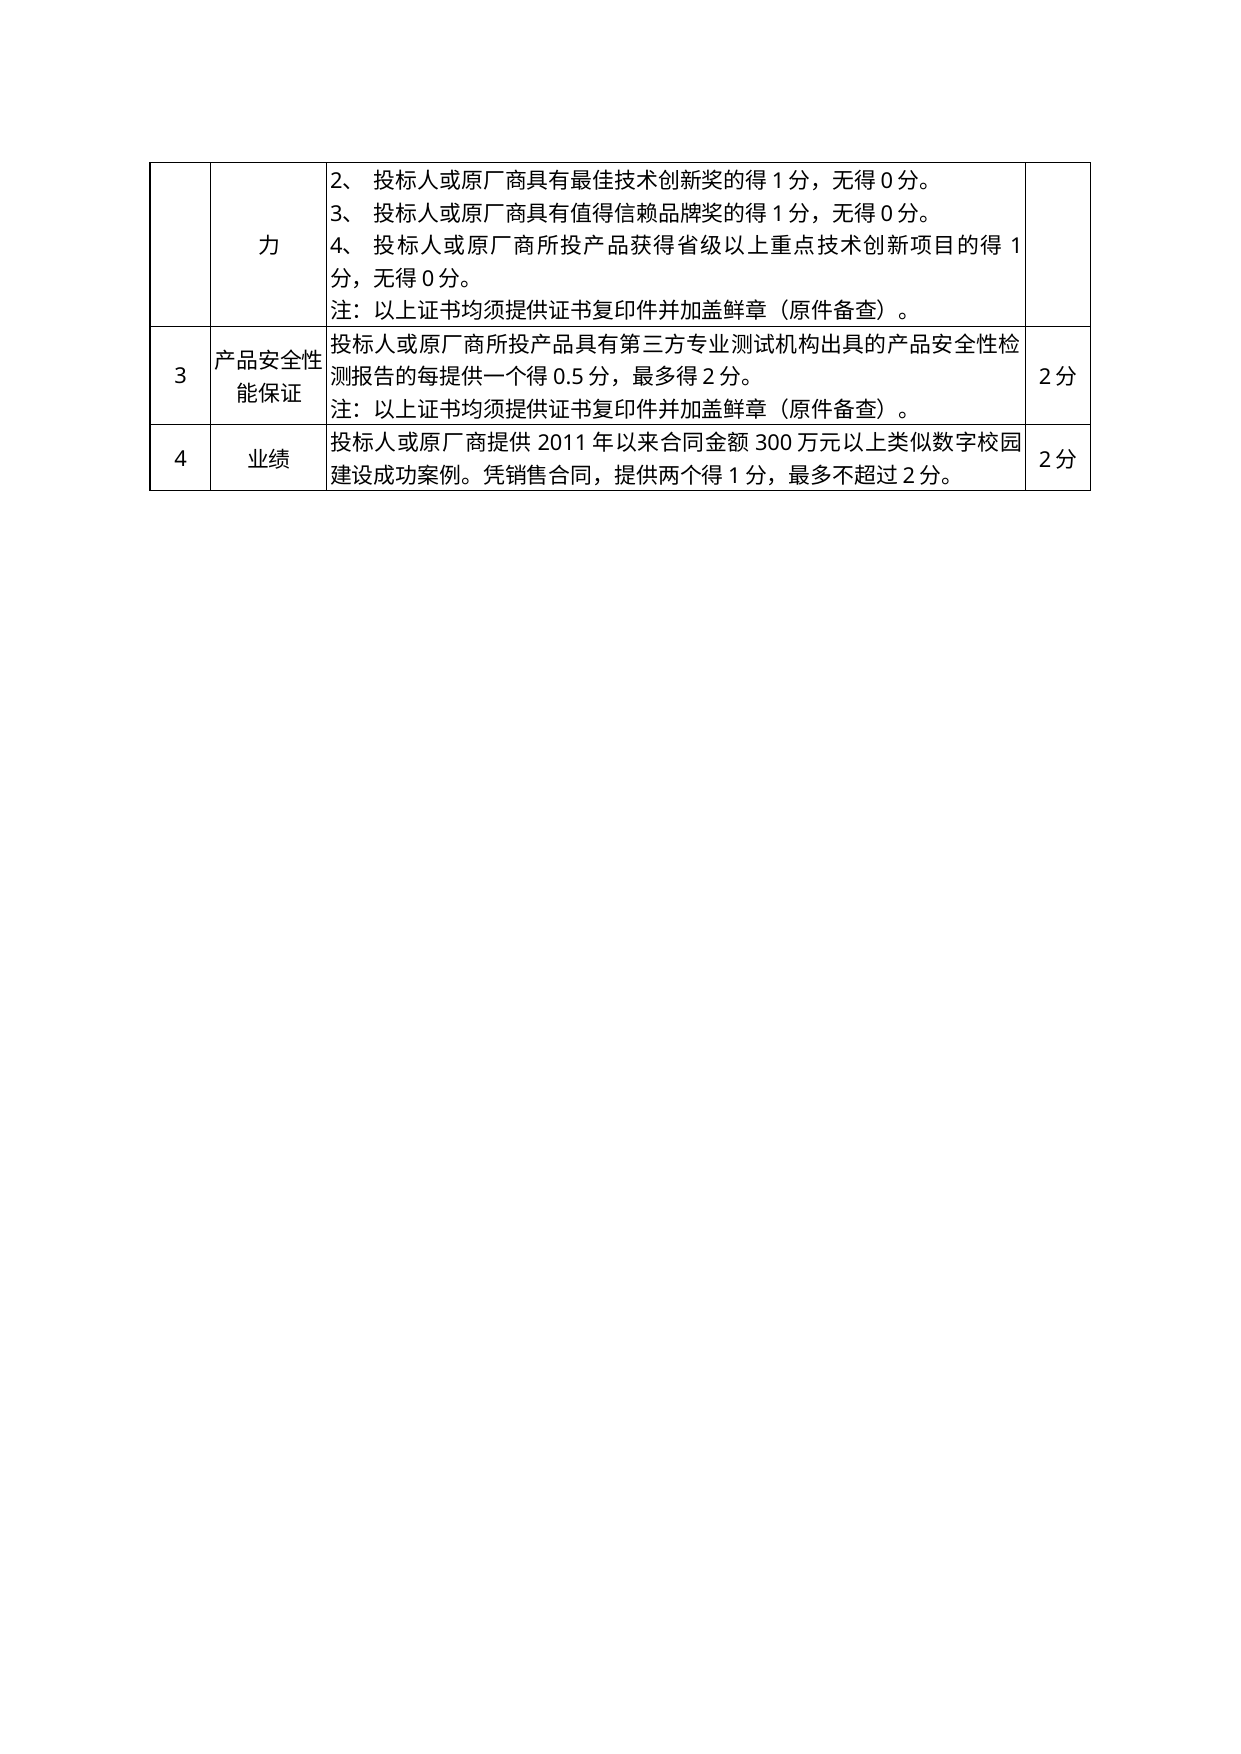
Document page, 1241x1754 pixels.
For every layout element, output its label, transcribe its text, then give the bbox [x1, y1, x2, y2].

table_cell 4 [151, 425, 210, 490]
table_cell 4分 [1026, 163, 1090, 326]
table_cell 2 [151, 163, 210, 326]
table_cell 产品创新能力 [211, 163, 326, 326]
table_cell 投标人或原厂商所投产品具有第三方专业测试机构出具的产品安全性检测报告的每提供一个得0.5分，最多得2分。 注：以上证书均须提供证书复印件并加盖鲜章（原件备查）。 [327, 327, 1025, 424]
table_cell 投标人或原厂商提供2011年以来合同金额300万元以上类似数字校园建设成功案例。凭销售合同，提供两个得1分，最多不超过2分。 [327, 425, 1025, 490]
table_cell 产品安全性能保证 [211, 327, 326, 424]
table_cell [327, 163, 1025, 326]
table_cell 3 [151, 327, 210, 424]
table_cell 2分 [1026, 327, 1090, 424]
table_cell 2分 [1026, 425, 1090, 490]
table_cell 业绩 [211, 425, 326, 490]
